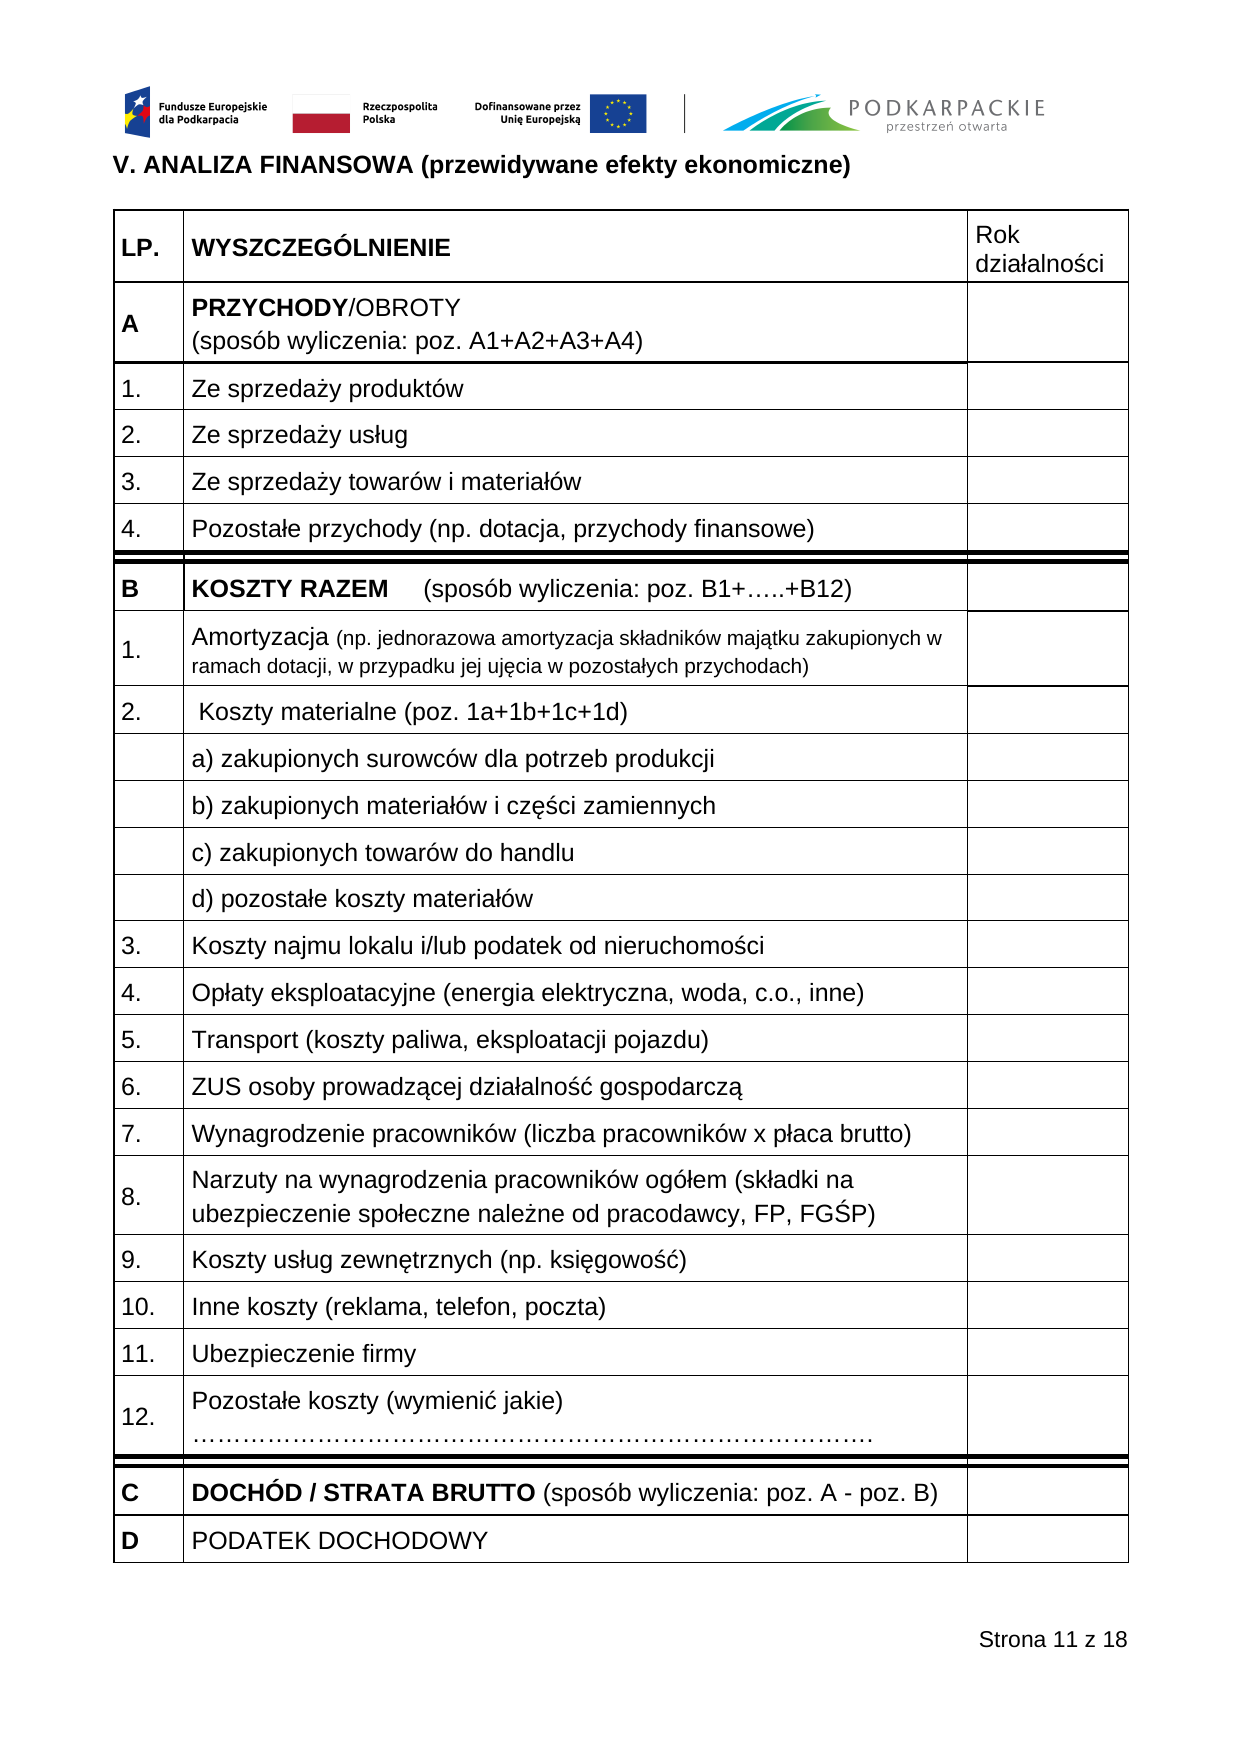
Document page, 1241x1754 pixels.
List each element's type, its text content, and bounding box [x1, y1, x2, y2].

table_cell Ubezpieczenie firmy [184, 1329, 967, 1375]
table_cell [968, 968, 1128, 1014]
table_cell 4. [115, 504, 183, 550]
table_cell [968, 875, 1128, 920]
table_cell [968, 1516, 1128, 1562]
table_cell [968, 363, 1128, 409]
table_cell 1. [115, 611, 183, 685]
table_cell A [115, 283, 183, 361]
table_cell Koszty najmu lokalu i/lub podatek od nieruchomości [184, 921, 967, 967]
table_header Rok działalności [968, 211, 1128, 281]
table_cell Ze sprzedaży produktów [184, 364, 967, 409]
table_cell Narzuty na wynagrodzenia pracowników ogółem (składki na ubezpieczenie społeczne należne od pracodawcy, FP, FGŚP) [184, 1156, 967, 1234]
table_cell [968, 1329, 1128, 1375]
table_cell d) pozostałe koszty materiałów [184, 875, 967, 920]
table_cell 3. [115, 457, 183, 503]
table_cell [968, 1156, 1128, 1234]
table_cell [968, 1235, 1128, 1281]
table_cell Pozostałe przychody (np. dotacja, przychody finansowe) [184, 504, 967, 550]
table_cell DOCHÓD / STRATA BRUTTO (sposób wyliczenia: poz. A - poz. B) [184, 1468, 967, 1514]
table_cell 11. [115, 1329, 183, 1375]
table_cell [968, 555, 1128, 559]
table_cell [968, 283, 1128, 361]
table_cell [968, 781, 1128, 827]
table_cell 4. [115, 968, 183, 1014]
table_cell 12. [115, 1376, 183, 1454]
table_cell [968, 504, 1128, 550]
table_header WYSZCZEGÓLNIENIE [184, 211, 967, 281]
table_cell [115, 781, 183, 827]
table_cell [968, 828, 1128, 873]
table_cell Pozostałe koszty (wymienić jakie) ………………………………………………………………………. [184, 1376, 967, 1454]
table_cell [968, 734, 1128, 780]
table_cell [968, 1109, 1128, 1155]
table_cell [968, 564, 1128, 610]
table_cell ZUS osoby prowadzącej działalność gospodarczą [184, 1062, 967, 1108]
table_cell [968, 1376, 1128, 1454]
table_cell [968, 612, 1128, 685]
table_cell [968, 1282, 1128, 1328]
text V. ANALIZA FINANSOWA (przewidywane efekty ekonomiczne) [112, 151, 1128, 179]
table_cell Opłaty eksploatacyjne (energia elektryczna, woda, c.o., inne) [184, 968, 967, 1014]
table_cell KOSZTY RAZEM (sposób wyliczenia: poz. B1+…..+B12) [185, 564, 967, 610]
table_cell Ze sprzedaży towarów i materiałów [184, 457, 967, 503]
table_cell 3. [115, 921, 183, 967]
table_cell Transport (koszty paliwa, eksploatacji pojazdu) [184, 1015, 967, 1061]
table_cell [115, 828, 183, 873]
table_cell [115, 875, 183, 920]
table_cell PODATEK DOCHODOWY [184, 1516, 967, 1562]
table_cell Koszty materialne (poz. 1a+1b+1c+1d) [184, 686, 967, 733]
table_cell 1. [115, 364, 183, 409]
table_cell b) zakupionych materiałów i części zamiennych [184, 781, 967, 827]
table_cell D [115, 1516, 183, 1562]
table_cell Amortyzacja (np. jednorazowa amortyzacja składników majątku zakupionych w ramach dotacji, w przypadku jej ujęcia w pozostałych przychodach) [184, 611, 967, 685]
table_cell Koszty usług zewnętrznych (np. księgowość) [184, 1235, 967, 1281]
table_cell 8. [115, 1156, 183, 1234]
table_cell [968, 1459, 1128, 1464]
picture [112, 73, 1057, 151]
table_cell C [115, 1468, 183, 1514]
table_cell 6. [115, 1062, 183, 1108]
table_cell [968, 410, 1128, 456]
table_cell c) zakupionych towarów do handlu [184, 828, 967, 873]
table_cell 10. [115, 1282, 183, 1328]
table_cell B [115, 564, 183, 610]
table_cell 9. [115, 1235, 183, 1281]
table_cell [968, 1468, 1128, 1514]
table_cell Inne koszty (reklama, telefon, poczta) [184, 1282, 967, 1328]
table_cell [968, 1062, 1128, 1108]
table_cell [968, 921, 1128, 967]
table_cell [115, 734, 183, 780]
table_cell 2. [115, 410, 183, 456]
table_cell a) zakupionych surowców dla potrzeb produkcji [184, 734, 967, 780]
table_cell Ze sprzedaży usług [184, 410, 967, 456]
table_cell [968, 1015, 1128, 1061]
table_cell 2. [115, 686, 183, 733]
table_cell 7. [115, 1109, 183, 1155]
table_cell 5. [115, 1015, 183, 1061]
table_cell PRZYCHODY/OBROTY (sposób wyliczenia: poz. A1+A2+A3+A4) [184, 283, 967, 361]
table_cell Wynagrodzenie pracowników (liczba pracowników x płaca brutto) [184, 1109, 967, 1155]
table_cell [968, 687, 1128, 733]
table_header LP. [115, 211, 183, 281]
table_cell [968, 457, 1128, 503]
